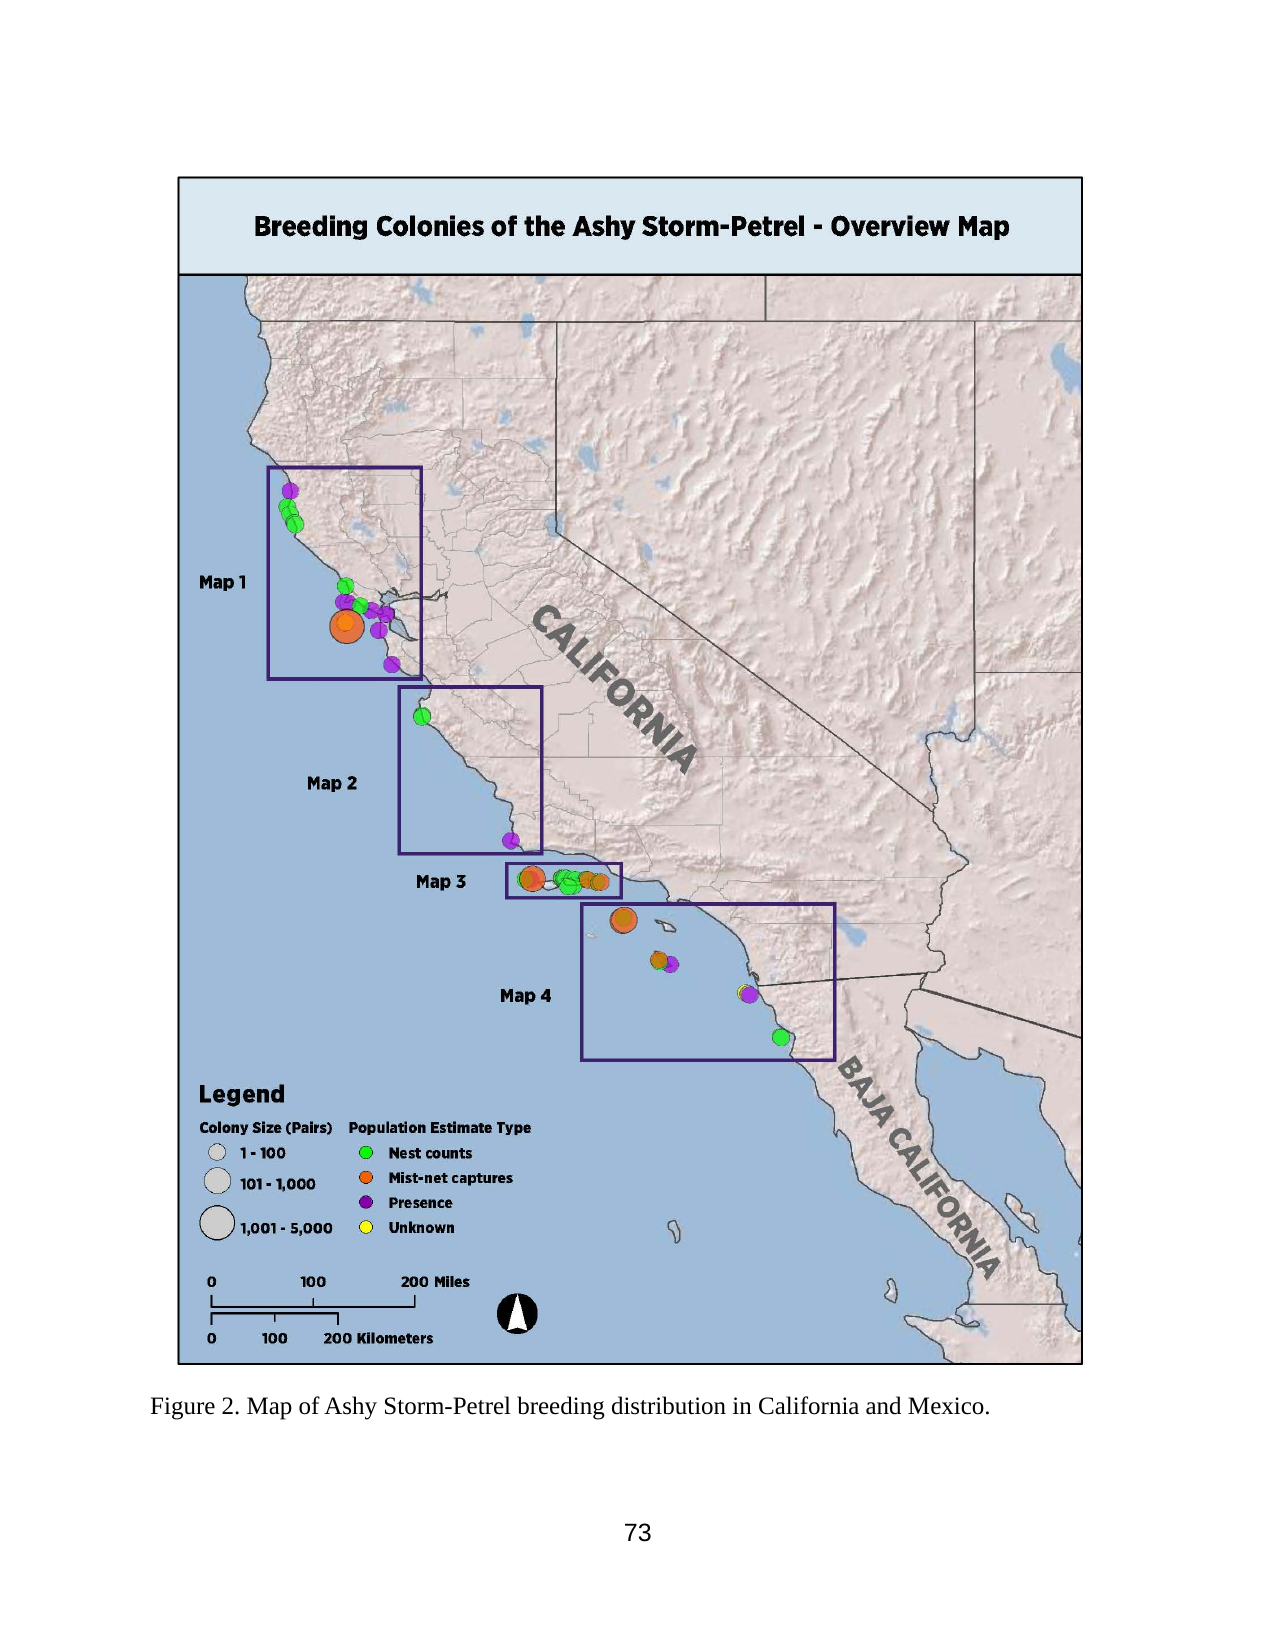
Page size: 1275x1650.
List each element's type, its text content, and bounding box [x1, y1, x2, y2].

picture [150, 150, 1110, 1392]
